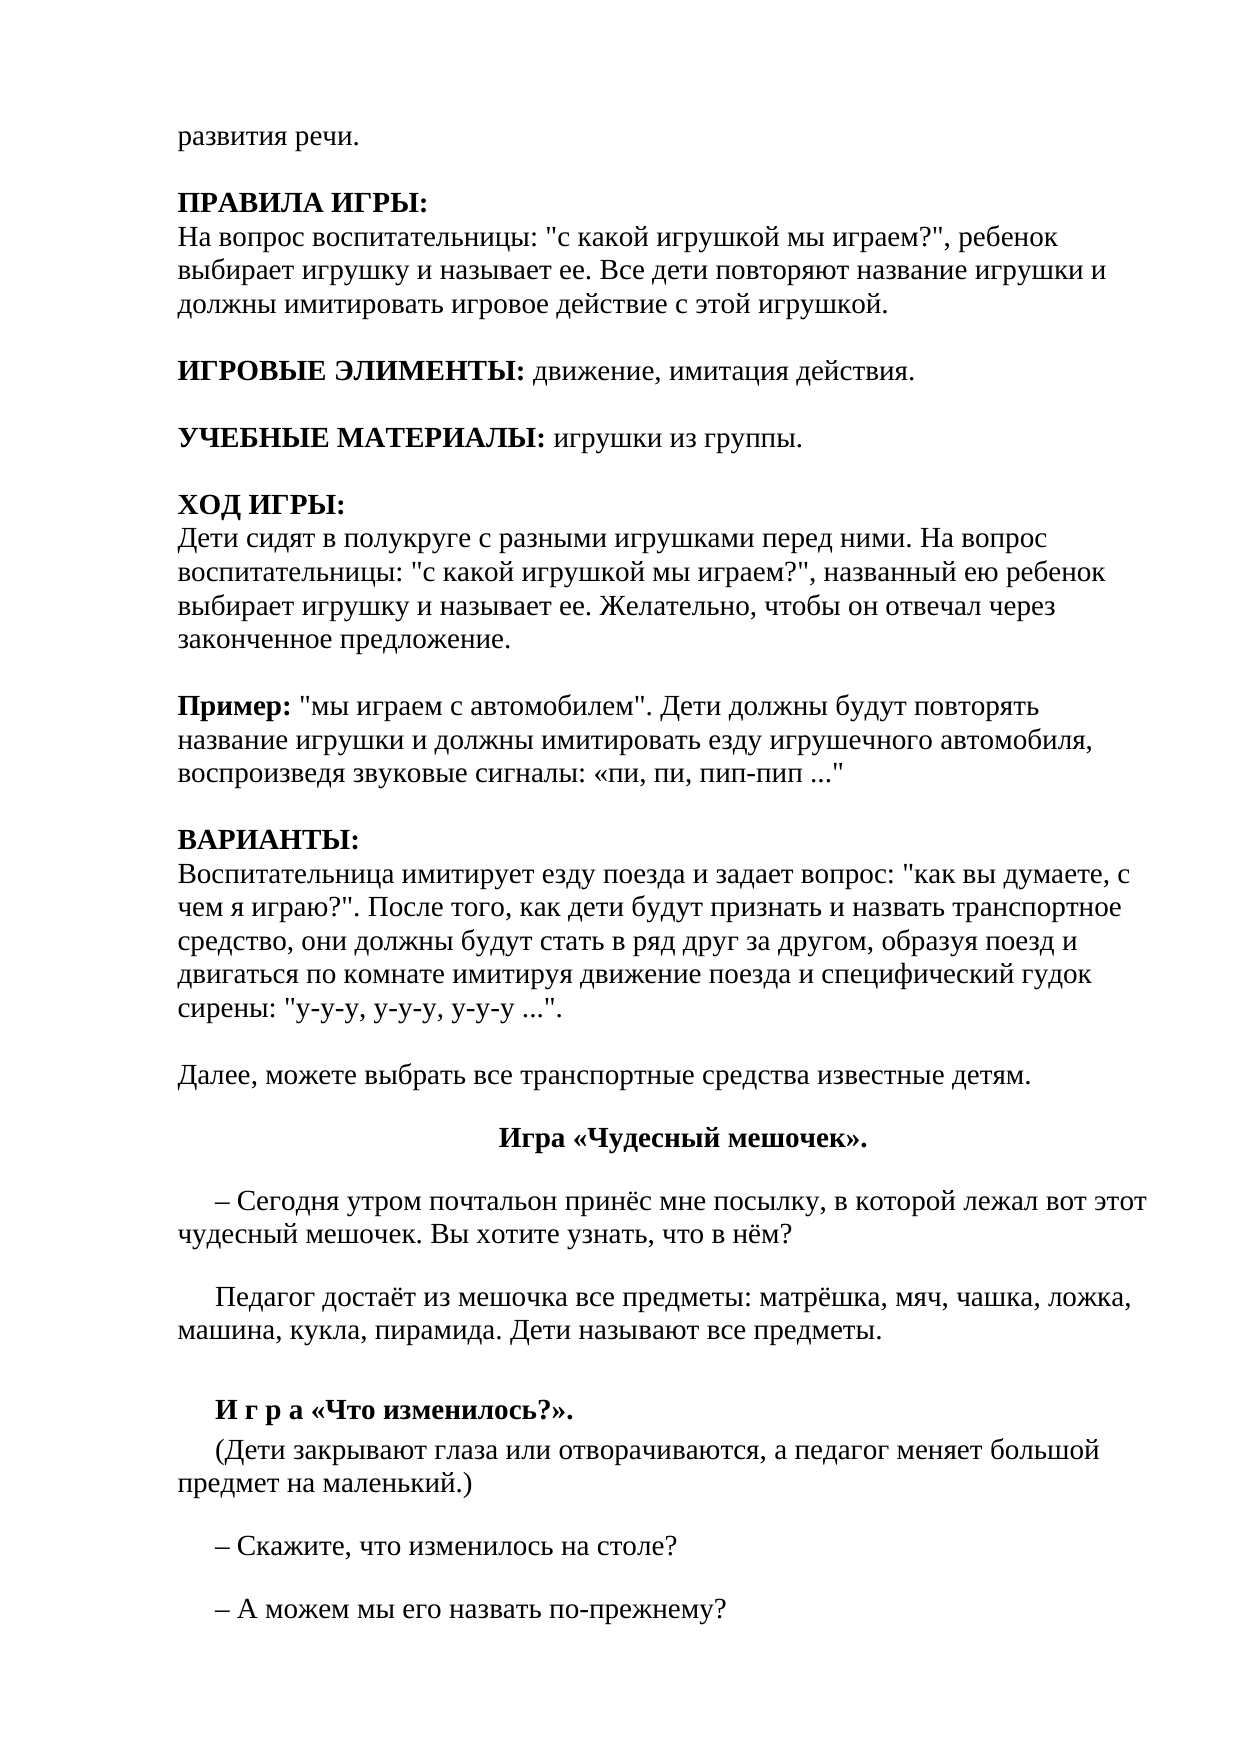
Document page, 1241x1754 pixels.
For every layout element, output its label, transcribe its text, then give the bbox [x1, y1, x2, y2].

text Педагог достаёт из мешочка все предметы: матрёшка, мяч, чашка, ложка, машина, кукла, пирамида. Дети называют все предметы. [177, 1279, 1152, 1346]
text Игра «Чудесный мешочек». [177, 1120, 1152, 1153]
text – Сегодня утром почтальон принёс мне посылку, в которой лежал вот этот чудесный мешочек. Вы хотите узнать, что в нём? [177, 1183, 1152, 1250]
text И г р а «Что изменилось?». [177, 1392, 1152, 1426]
text – А можем мы его назвать по-прежнему? [177, 1591, 1152, 1624]
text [177, 118, 1152, 1091]
text – Скажите, что изменилось на столе? [177, 1528, 1152, 1562]
text (Дети закрывают глаза или отворачиваются, а педагог меняет большой предмет на маленький.) [177, 1432, 1152, 1499]
